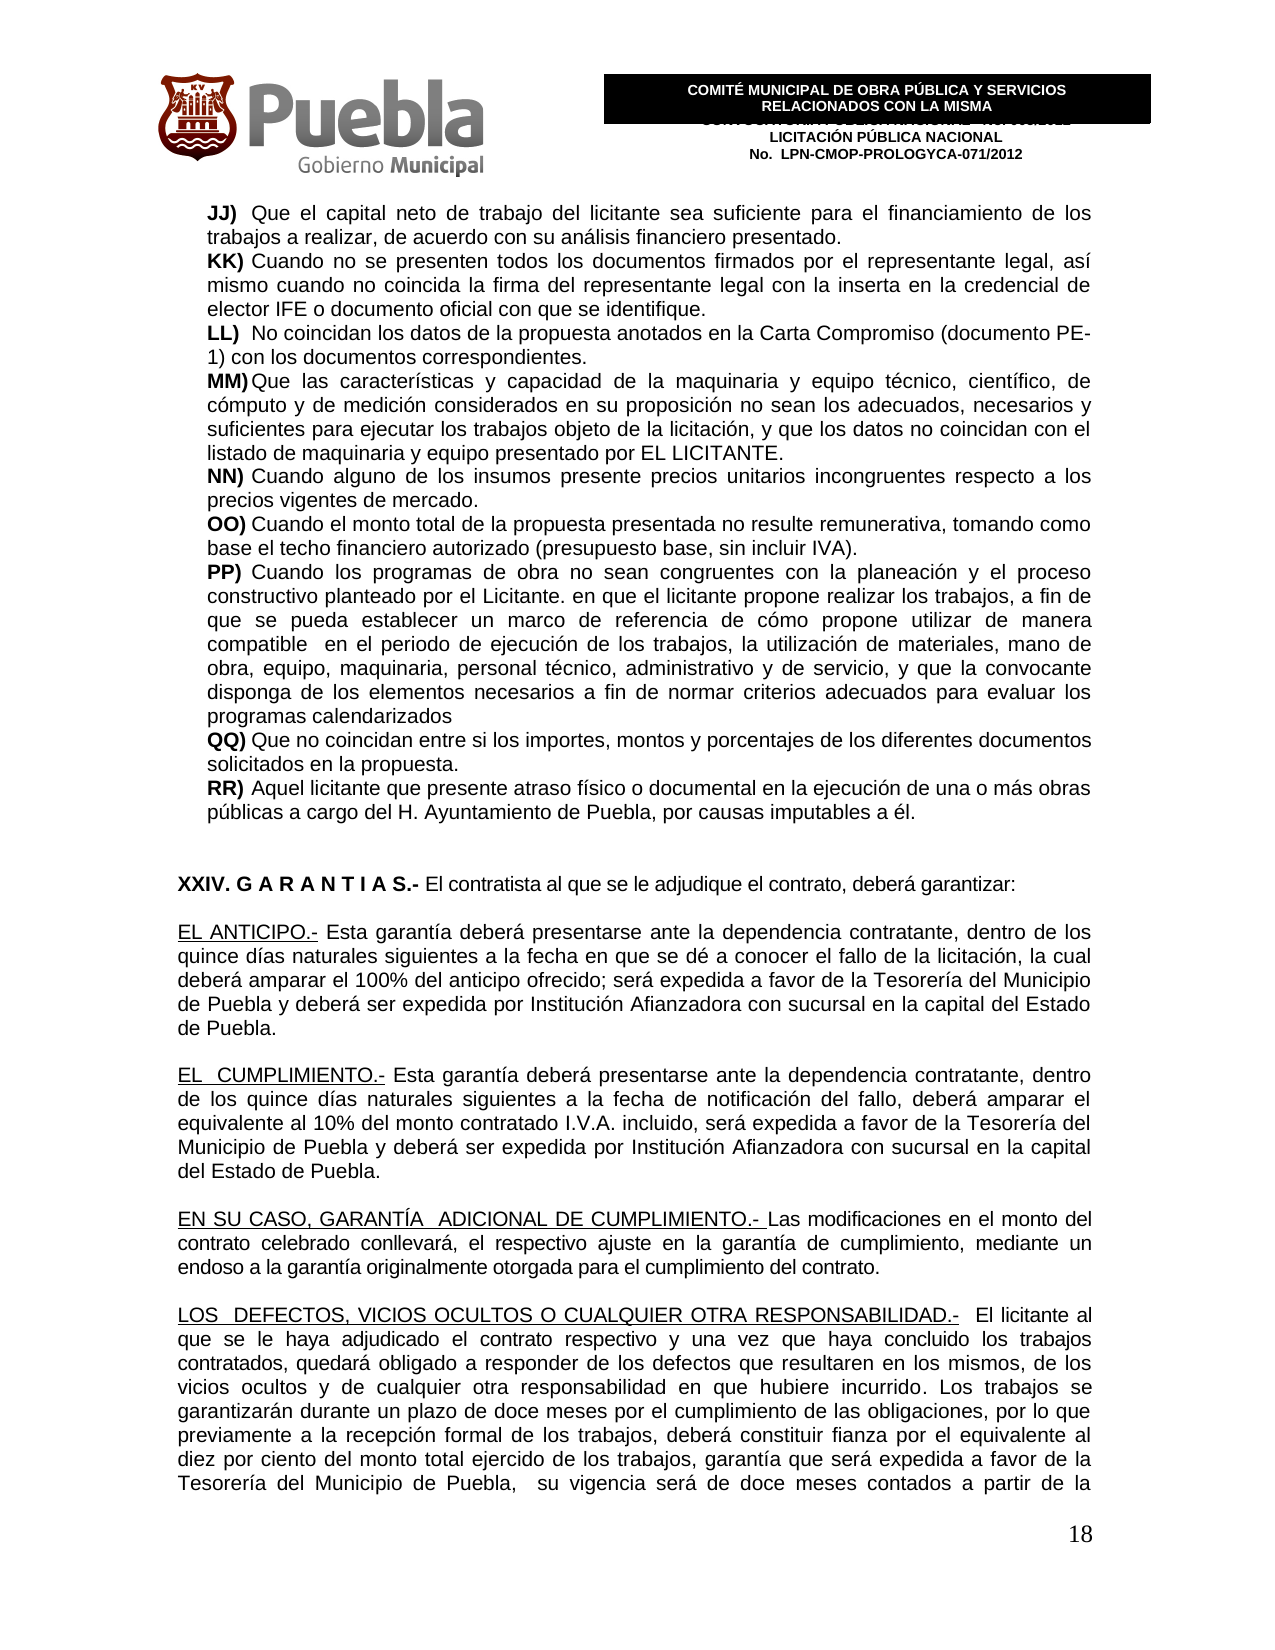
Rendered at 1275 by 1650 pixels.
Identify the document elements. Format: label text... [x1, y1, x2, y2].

picture [158, 73, 484, 177]
list Aquel licitante que presente atraso físico o documental en la ejecución de una o más obras públicas a cargo del H. Ayuntamiento de Puebla, por causas imputables a él. [207, 776, 1093, 824]
text EL ANTICIPO.- Esta garantía deberá presentarse ante la dependencia contratante, dentro de los quince días naturales siguientes a la fecha en que se dé a conocer el fallo de la licitación, la cual deberá amparar el 100% del anticipo ofrecido; será expedida a favor de la Tesorería del Municipio de Puebla y deberá ser expedida por Institución Afianzadora con sucursal en la capital del Estado de Puebla. [177, 919, 1093, 1039]
list Que el capital neto de trabajo del licitante sea suficiente para el financiamiento de los trabajos a realizar, de acuerdo con su análisis financiero presentado. [207, 201, 1093, 249]
text EL CUMPLIMIENTO.- Esta garantía deberá presentarse ante la dependencia contratante, dentro de los quince días naturales siguientes a la fecha de notificación del fallo, deberá amparar el equivalente al 10% del monto contratado I.V.A. incluido, será expedida a favor de la Tesorería del Municipio de Puebla y deberá ser expedida por Institución Afianzadora con sucursal en la capital del Estado de Puebla. [177, 1063, 1093, 1183]
text EN SU CASO, GARANTÍA ADICIONAL DE CUMPLIMIENTO.- Las modificaciones en el monto del contrato celebrado conllevará, el respectivo ajuste en la garantía de cumplimiento, mediante un endoso a la garantía originalmente otorgada para el cumplimiento del contrato. [177, 1207, 1093, 1279]
list Que no coincidan entre si los importes, montos y porcentajes de los diferentes documentos solicitados en la propuesta. [207, 728, 1093, 776]
list No coincidan los datos de la propuesta anotados en la Carta Compromiso (documento PE-1) con los documentos correspondientes. [207, 321, 1093, 368]
list Cuando el monto total de la propuesta presentada no resulte remunerativa, tomando como base el techo financiero autorizado (presupuesto base, sin incluir IVA). [207, 512, 1093, 560]
list Cuando no se presenten todos los documentos firmados por el representante legal, así mismo cuando no coincida la firma del representante legal con la inserta en la credencial de elector IFE o documento oficial con que se identifique. [207, 249, 1093, 321]
text XXIV. G A R A N T I A S.- El contratista al que se le adjudique el contrato, deberá garantizar: [177, 872, 1105, 896]
list Cuando los programas de obra no sean congruentes con la planeación y el proceso constructivo planteado por el Licitante. en que el licitante propone realizar los trabajos, a fin de que se pueda establecer un marco de referencia de cómo propone utilizar de manera compatible en el periodo de ejecución de los trabajos, la utilización de materiales, mano de obra, equipo, maquinaria, personal técnico, administrativo y de servicio, y que la convocante disponga de los elementos necesarios a fin de normar criterios adecuados para evaluar los programas calendarizados [207, 560, 1093, 728]
list Cuando alguno de los insumos presente precios unitarios incongruentes respecto a los precios vigentes de mercado. [207, 464, 1093, 512]
list Que las características y capacidad de la maquinaria y equipo técnico, científico, de cómputo y de medición considerados en su proposición no sean los adecuados, necesarios y suficientes para ejecutar los trabajos objeto de la licitación, y que los datos no coincidan con el listado de maquinaria y equipo presentado por EL LICITANTE. [207, 368, 1093, 464]
